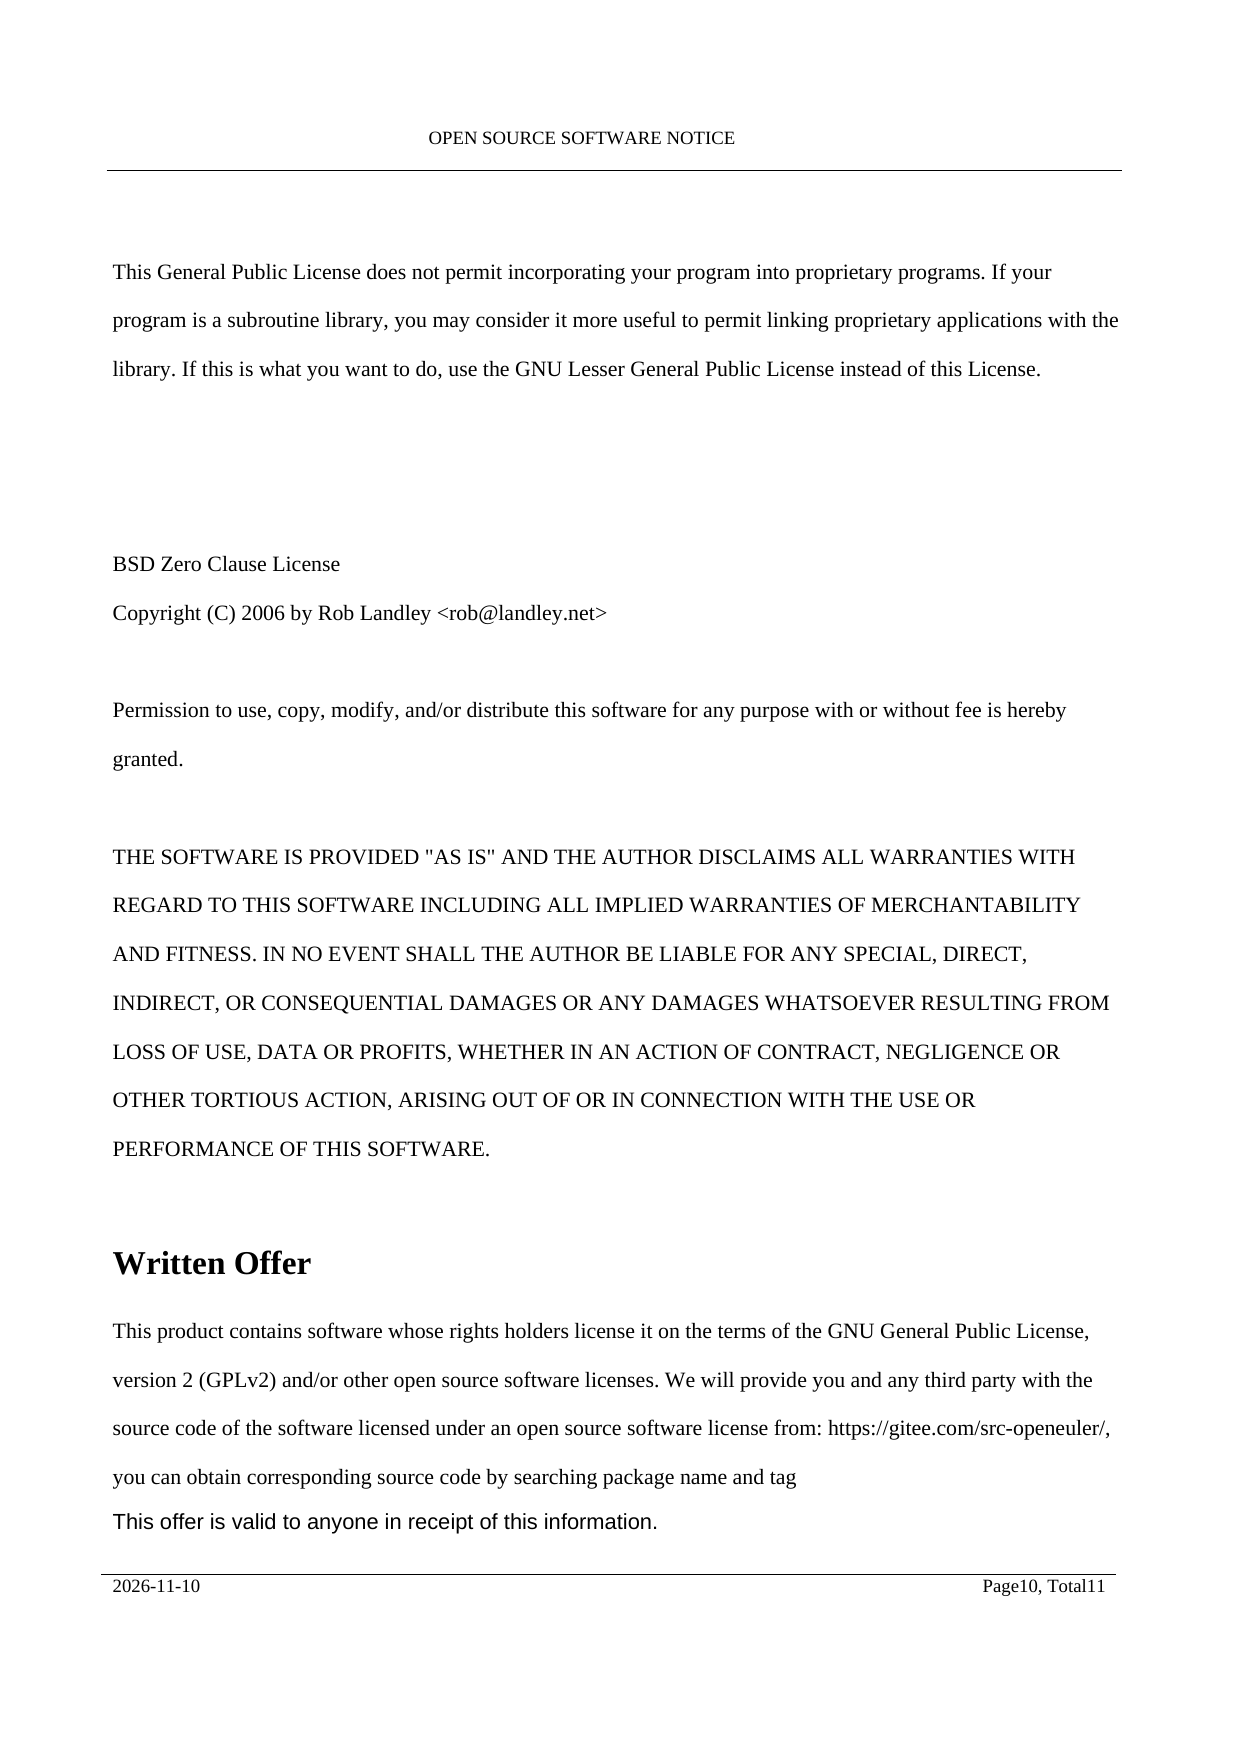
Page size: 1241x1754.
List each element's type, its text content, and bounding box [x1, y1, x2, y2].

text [112, 206, 1128, 1214]
text This offer is valid to anyone in receipt of this information. [112, 1506, 1128, 1538]
text This product contains software whose rights holders license it on the terms of the GNU General Public License, version 2 (GPLv2) and/or other open source software licenses. We will provide you and any third party with the source code of the software licensed under an open source software license from: https://gitee.com/src-openeuler/, you can obtain corresponding source code by searching package name and tag [112, 1314, 1128, 1493]
text Written Offer [112, 1230, 1128, 1295]
